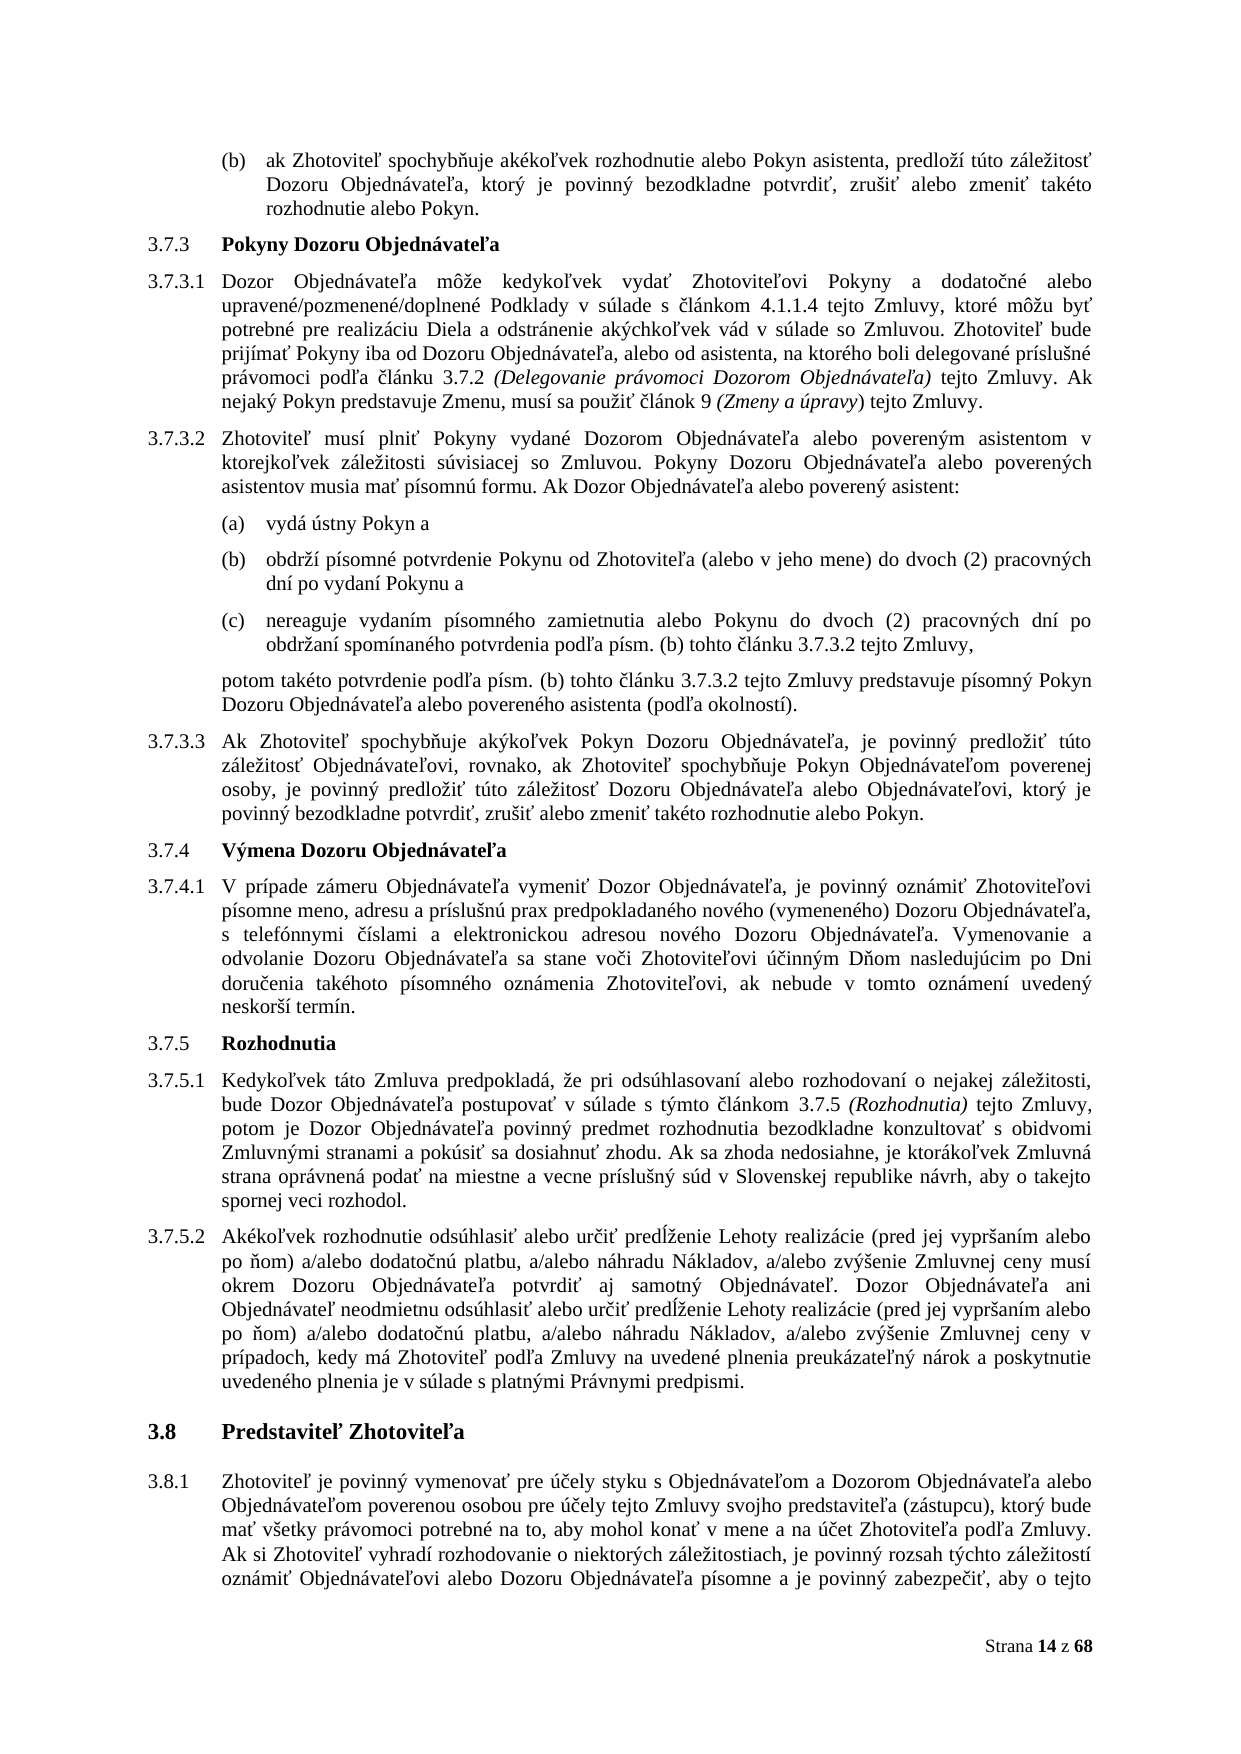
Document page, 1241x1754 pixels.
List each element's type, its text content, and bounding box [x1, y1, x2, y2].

list Pokyny Dozoru Objednávateľa [148, 232, 1093, 256]
list Dozor Objednávateľa môže kedykoľvek vydať Zhotoviteľovi Pokyny a dodatočné alebo upravené/pozmenené/doplnené Podklady v súlade s článkom 4.1.1.4 tejto Zmluvy, ktoré môžu byť potrebné pre realizáciu Diela a odstránenie akýchkoľvek vád v súlade so Zmluvou. Zhotoviteľ bude prijímať Pokyny iba od Dozoru Objednávateľa, alebo od asistenta, na ktorého boli delegované príslušné právomoci podľa článku 3.7.2 (Delegovanie právomoci Dozorom Objednávateľa) tejto Zmluvy. Ak nejaký Pokyn predstavuje Zmenu, musí sa použiť článok 9 (Zmeny a úpravy) tejto Zmluvy. [148, 269, 1093, 413]
list Zhotoviteľ musí plniť Pokyny vydané Dozorom Objednávateľa alebo povereným asistentom v ktorejkoľvek záležitosti súvisiacej so Zmluvou. Pokyny Dozoru Objednávateľa alebo poverených asistentov musia mať písomnú formu. Ak Dozor Objednávateľa alebo poverený asistent: [148, 426, 1093, 498]
list obdrží písomné potvrdenie Pokynu od Zhotoviteľa (alebo v jeho mene) do dvoch (2) pracovných dní po vydaní Pokynu a [221, 547, 1093, 595]
list vydá ústny Pokyn a [221, 510, 1093, 534]
list Akékoľvek rozhodnutie odsúhlasiť alebo určiť predĺženie Lehoty realizácie (pred jej vypršaním alebo po ňom) a/alebo dodatočnú platbu, a/alebo náhradu Nákladov, a/alebo zvýšenie Zmluvnej ceny musí okrem Dozoru Objednávateľa potvrdiť aj samotný Objednávateľ. Dozor Objednávateľa ani Objednávateľ neodmietnu odsúhlasiť alebo určiť predĺženie Lehoty realizácie (pred jej vypršaním alebo po ňom) a/alebo dodatočnú platbu, a/alebo náhradu Nákladov, a/alebo zvýšenie Zmluvnej ceny v prípadoch, kedy má Zhotoviteľ podľa Zmluvy na uvedené plnenia preukázateľný nárok a poskytnutie uvedeného plnenia je v súlade s platnými Právnymi predpismi. [148, 1224, 1093, 1393]
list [148, 1469, 1093, 1589]
list Predstaviteľ Zhotoviteľa [148, 1418, 1093, 1444]
text potom takéto potvrdenie podľa písm. (b) tohto článku 3.7.3.2 tejto Zmluvy predstavuje písomný Pokyn Dozoru Objednávateľa alebo povereného asistenta (podľa okolností). [221, 668, 1093, 716]
list Rozhodnutia [148, 1031, 1093, 1055]
list nereaguje vydaním písomného zamietnutia alebo Pokynu do dvoch (2) pracovných dní po obdržaní spomínaného potvrdenia podľa písm. (b) tohto článku 3.7.3.2 tejto Zmluvy, [221, 608, 1093, 656]
list Výmena Dozoru Objednávateľa [148, 838, 1093, 862]
list V prípade zámeru Objednávateľa vymeniť Dozor Objednávateľa, je povinný oznámiť Zhotoviteľovi písomne meno, adresu a príslušnú prax predpokladaného nového (vymeneného) Dozoru Objednávateľa, s telefónnymi číslami a elektronickou adresou nového Dozoru Objednávateľa. Vymenovanie a odvolanie Dozoru Objednávateľa sa stane voči Zhotoviteľovi účinným Dňom nasledujúcim po Dni doručenia takéhoto písomného oznámenia Zhotoviteľovi, ak nebude v tomto oznámení uvedený neskorší termín. [148, 874, 1093, 1018]
list Kedykoľvek táto Zmluva predpokladá, že pri odsúhlasovaní alebo rozhodovaní o nejakej záležitosti, bude Dozor Objednávateľa postupovať v súlade s týmto článkom 3.7.5 (Rozhodnutia) tejto Zmluvy, potom je Dozor Objednávateľa povinný predmet rozhodnutia bezodkladne konzultovať s obidvomi Zmluvnými stranami a pokúsiť sa dosiahnuť zhodu. Ak sa zhoda nedosiahne, je ktorákoľvek Zmluvná strana oprávnená podať na miestne a vecne príslušný súd v Slovenskej republike návrh, aby o takejto spornej veci rozhodol. [148, 1068, 1093, 1212]
list Ak Zhotoviteľ spochybňuje akýkoľvek Pokyn Dozoru Objednávateľa, je povinný predložiť túto záležitosť Objednávateľovi, rovnako, ak Zhotoviteľ spochybňuje Pokyn Objednávateľom poverenej osoby, je povinný predložiť túto záležitosť Dozoru Objednávateľa alebo Objednávateľovi, ktorý je povinný bezodkladne potvrdiť, zrušiť alebo zmeniť takéto rozhodnutie alebo Pokyn. [148, 729, 1093, 825]
list ak Zhotoviteľ spochybňuje akékoľvek rozhodnutie alebo Pokyn asistenta, predloží túto záležitosť Dozoru Objednávateľa, ktorý je povinný bezodkladne potvrdiť, zrušiť alebo zmeniť takéto rozhodnutie alebo Pokyn. [221, 148, 1093, 220]
